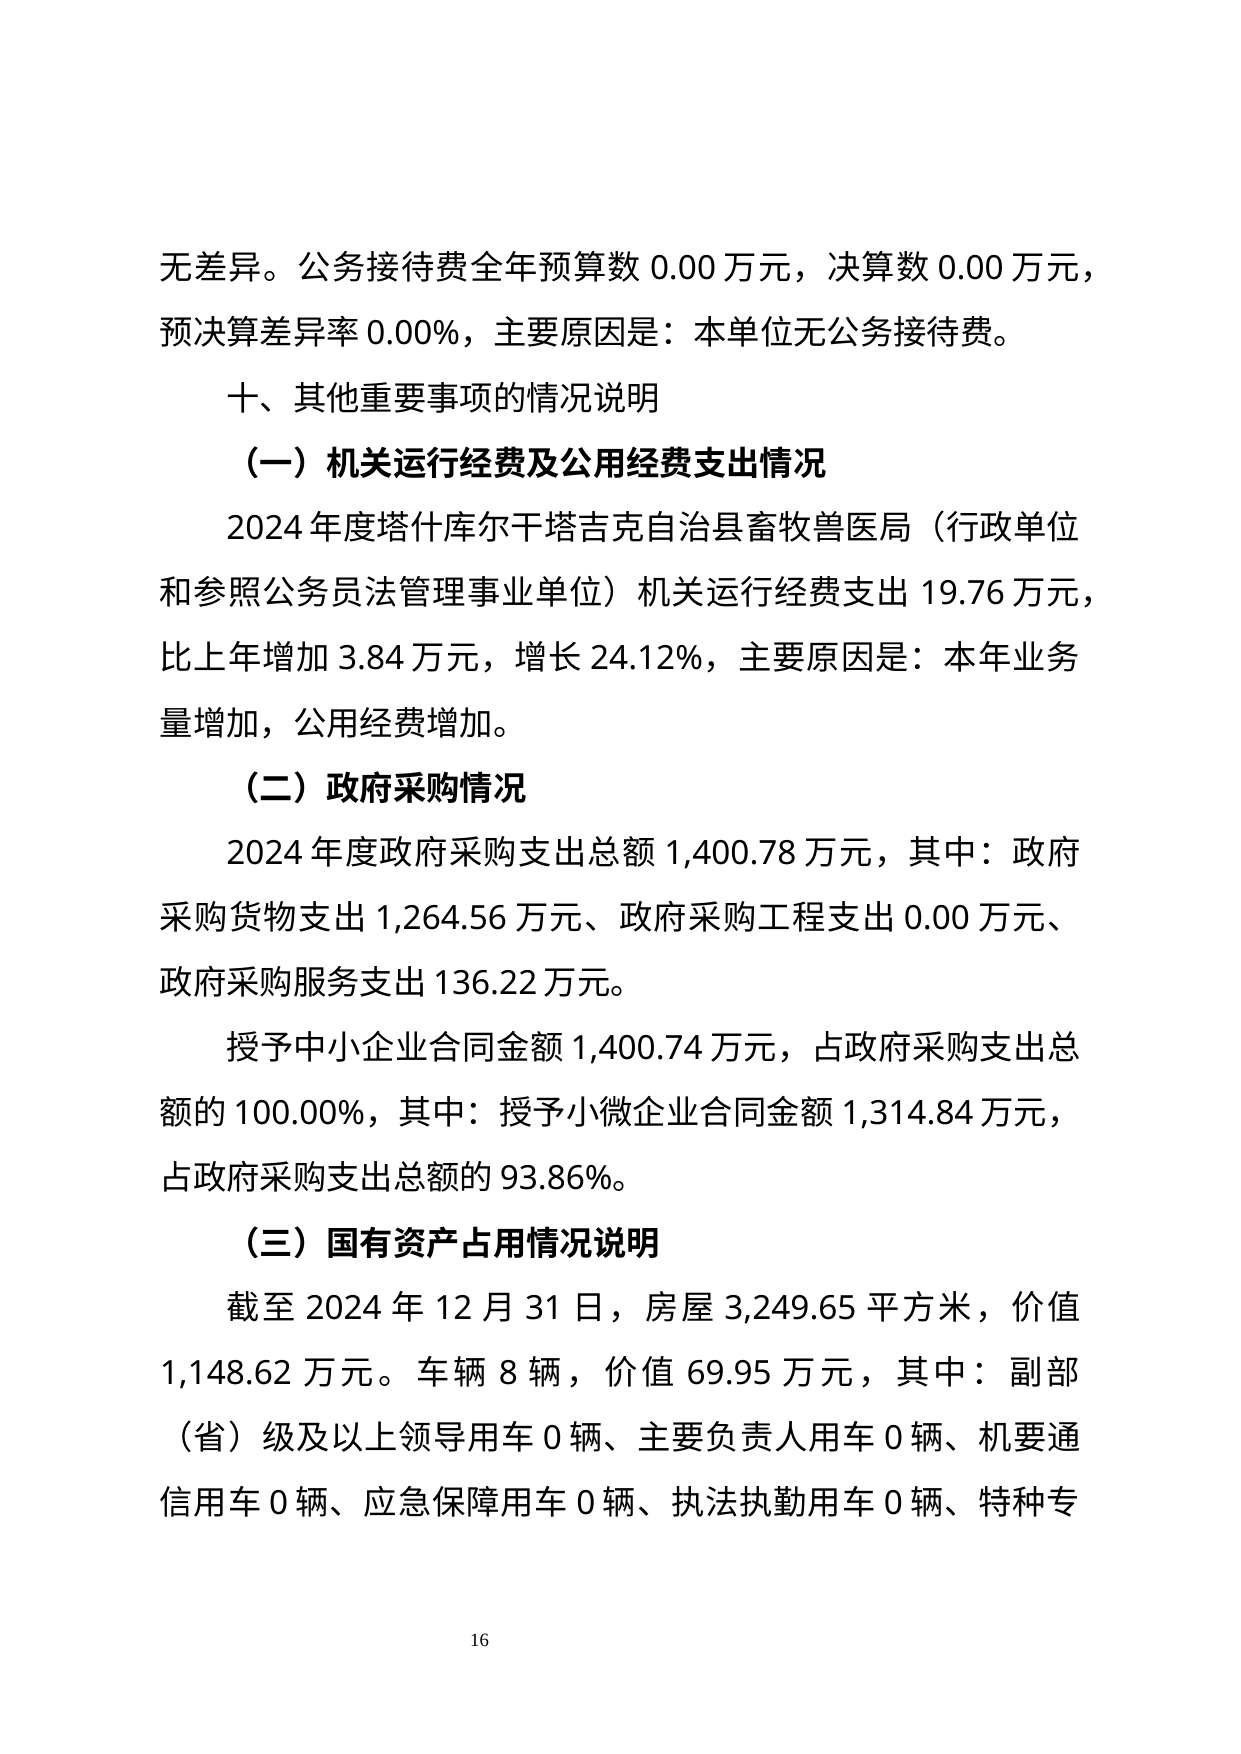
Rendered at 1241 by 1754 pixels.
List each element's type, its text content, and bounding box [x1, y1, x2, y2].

text （三）国有资产占用情况说明 [159, 1208, 1081, 1273]
text （一）机关运行经费及公用经费支出情况 [159, 428, 1081, 493]
text 2024年度政府采购支出总额1,400.78万元，其中：政府采购货物支出1,264.56万元、政府采购工程支出0.00万元、政府采购服务支出136.22万元。 [159, 818, 1081, 1013]
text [159, 233, 1081, 363]
text 十、其他重要事项的情况说明 [159, 363, 1081, 428]
text 授予中小企业合同金额1,400.74万元，占政府采购支出总额的100.00%，其中：授予小微企业合同金额1,314.84万元，占政府采购支出总额的93.86%。 [159, 1013, 1081, 1208]
text 2024年度塔什库尔干塔吉克自治县畜牧兽医局（行政单位和参照公务员法管理事业单位）机关运行经费支出19.76万元，比上年增加3.84万元，增长24.12%，主要原因是：本年业务量增加，公用经费增加。 [159, 493, 1081, 753]
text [159, 1273, 1081, 1533]
text （二）政府采购情况 [159, 753, 1081, 818]
